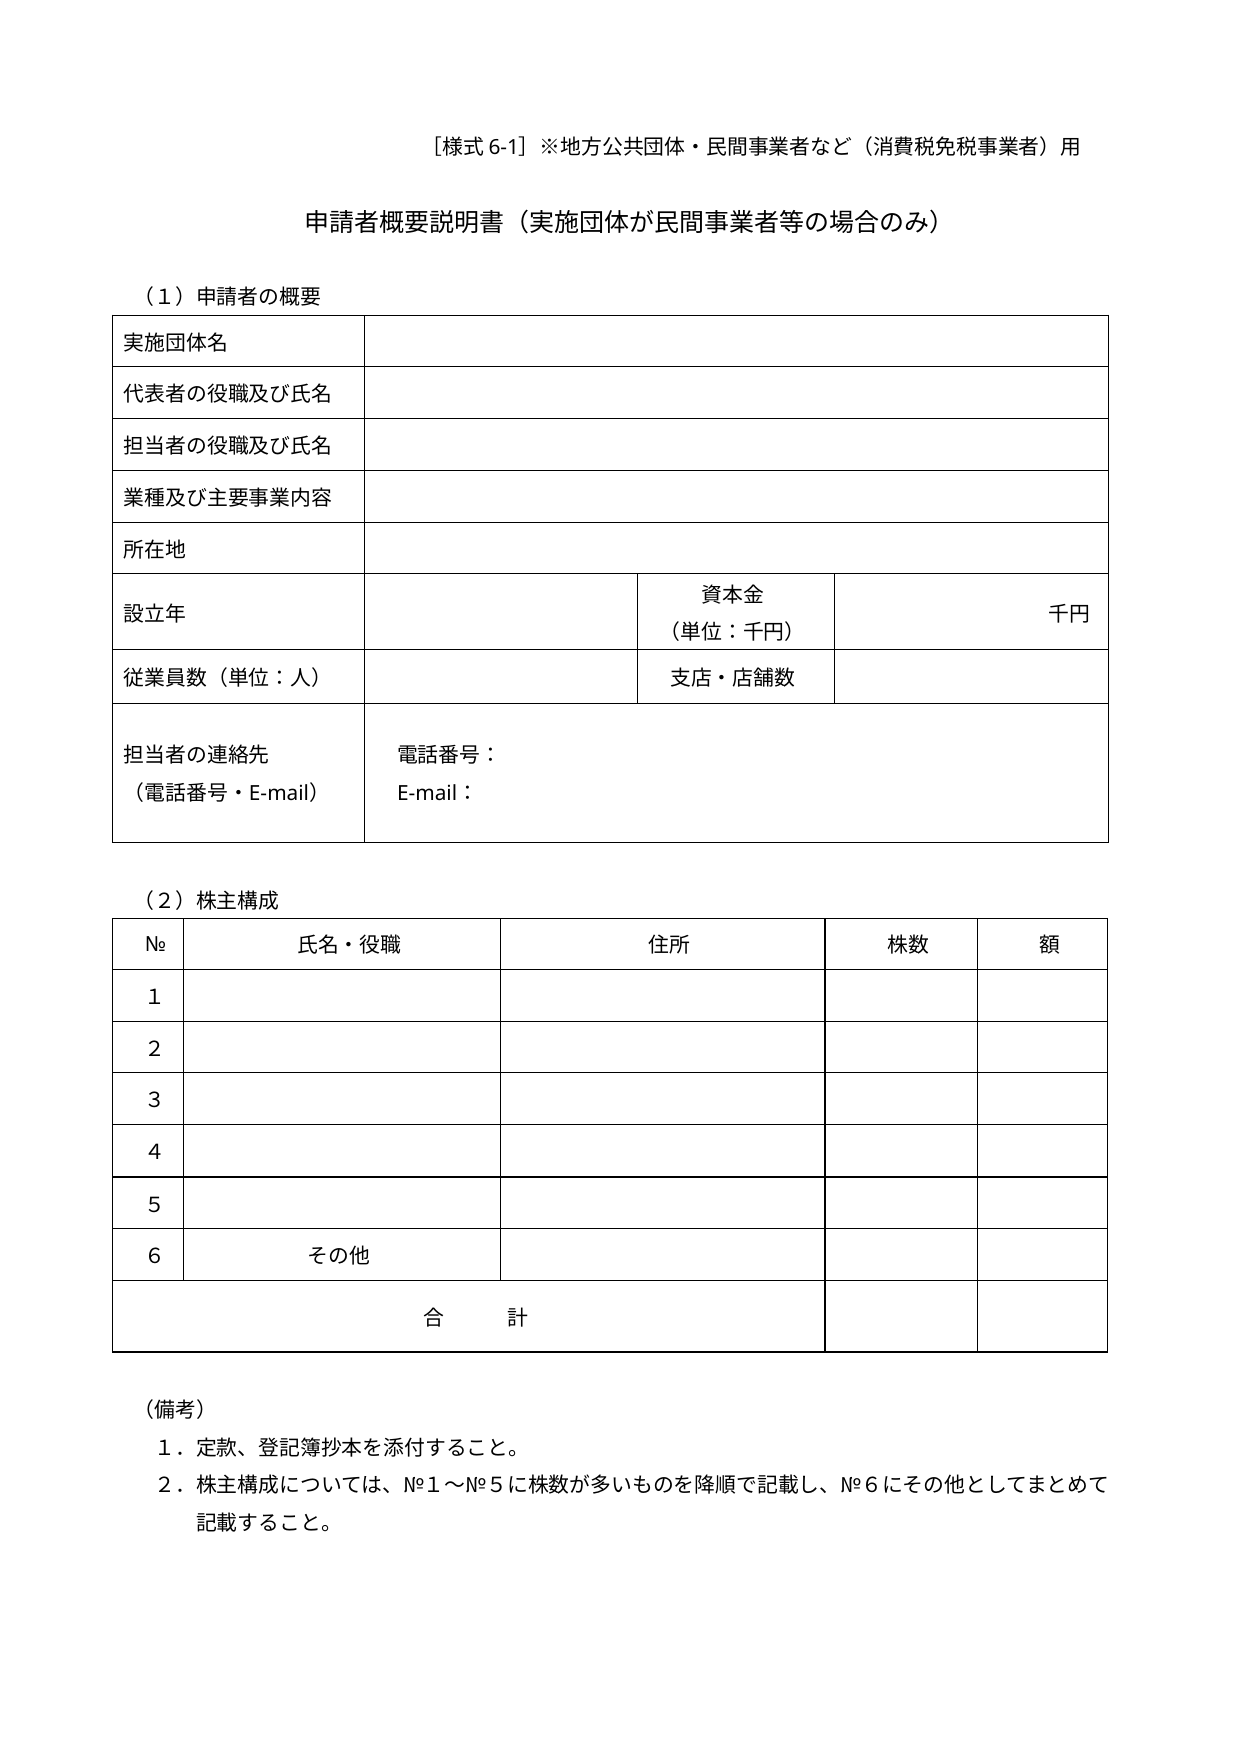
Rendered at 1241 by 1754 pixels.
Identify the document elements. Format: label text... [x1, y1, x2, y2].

table_cell [978, 1073, 1107, 1124]
table_cell 支店・店舗数 [638, 650, 834, 702]
table_cell [184, 970, 500, 1021]
table_cell [826, 970, 977, 1021]
text 申請者概要説明書（実施団体が民間事業者等の場合のみ） [112, 202, 1120, 239]
table_header 氏名・役職 [184, 919, 500, 969]
table_cell [365, 650, 637, 702]
table_cell [978, 1229, 1107, 1280]
table_cell [365, 574, 637, 649]
table_cell 代表者の役職及び氏名 [113, 367, 364, 418]
table_cell [826, 1125, 977, 1176]
table_cell [501, 1229, 824, 1280]
table_cell [978, 1281, 1107, 1351]
table_cell [501, 970, 824, 1021]
table_cell 資本金 （単位：千円） [638, 574, 834, 649]
table_cell [365, 523, 1108, 573]
table_cell [501, 1022, 824, 1072]
table_cell [835, 650, 1108, 702]
table_cell ４ [113, 1125, 183, 1176]
table_cell [826, 1281, 977, 1351]
table_cell ２ [113, 1022, 183, 1072]
table_cell [184, 1022, 500, 1072]
table_cell 担当者の役職及び氏名 [113, 419, 364, 470]
table_cell [978, 1022, 1107, 1072]
table_header 住所 [501, 919, 824, 969]
table_cell その他 [184, 1229, 500, 1280]
table_cell [365, 419, 1108, 470]
table_cell [184, 1178, 500, 1228]
table_cell 電話番号： E-mail： [365, 704, 1108, 842]
table_cell [978, 970, 1107, 1021]
table_cell [826, 1022, 977, 1072]
table_cell ５ [113, 1178, 183, 1228]
table_cell 業種及び主要事業内容 [113, 471, 364, 522]
table_cell [826, 1073, 977, 1124]
table_cell [826, 1178, 977, 1228]
table_cell [501, 1125, 824, 1176]
table_cell １ [113, 970, 183, 1021]
table_cell 設立年 [113, 574, 364, 649]
table_header 額 [978, 919, 1107, 969]
table_header № [113, 919, 183, 969]
table_cell [826, 1229, 977, 1280]
table_header [365, 316, 1108, 366]
table_cell 従業員数（単位：人） [113, 650, 364, 702]
text （２）株主構成 [112, 880, 1120, 918]
table_cell [365, 471, 1108, 522]
table_cell 合 計 [113, 1281, 824, 1351]
table_cell 千円 [835, 574, 1108, 649]
text ２．株主構成については、№１～№５に株数が多いものを降順で記載し、№６にその他としてまとめて記載すること。 [154, 1465, 1120, 1540]
table_cell [184, 1073, 500, 1124]
text （１）申請者の概要 [112, 277, 1120, 314]
text １．定款、登記簿抄本を添付すること。 [133, 1427, 1120, 1465]
table_cell 所在地 [113, 523, 364, 573]
table_cell [501, 1073, 824, 1124]
table_cell 担当者の連絡先 （電話番号・E-mail） [113, 704, 364, 842]
table_cell [978, 1178, 1107, 1228]
table_cell ３ [113, 1073, 183, 1124]
table_header 株数 [826, 919, 977, 969]
table_cell [978, 1125, 1107, 1176]
table_header 実施団体名 [113, 316, 364, 366]
table_cell [184, 1125, 500, 1176]
table_cell [501, 1178, 824, 1228]
table_cell ６ [113, 1229, 183, 1280]
table_cell [365, 367, 1108, 418]
text （備考） [112, 1390, 1120, 1427]
